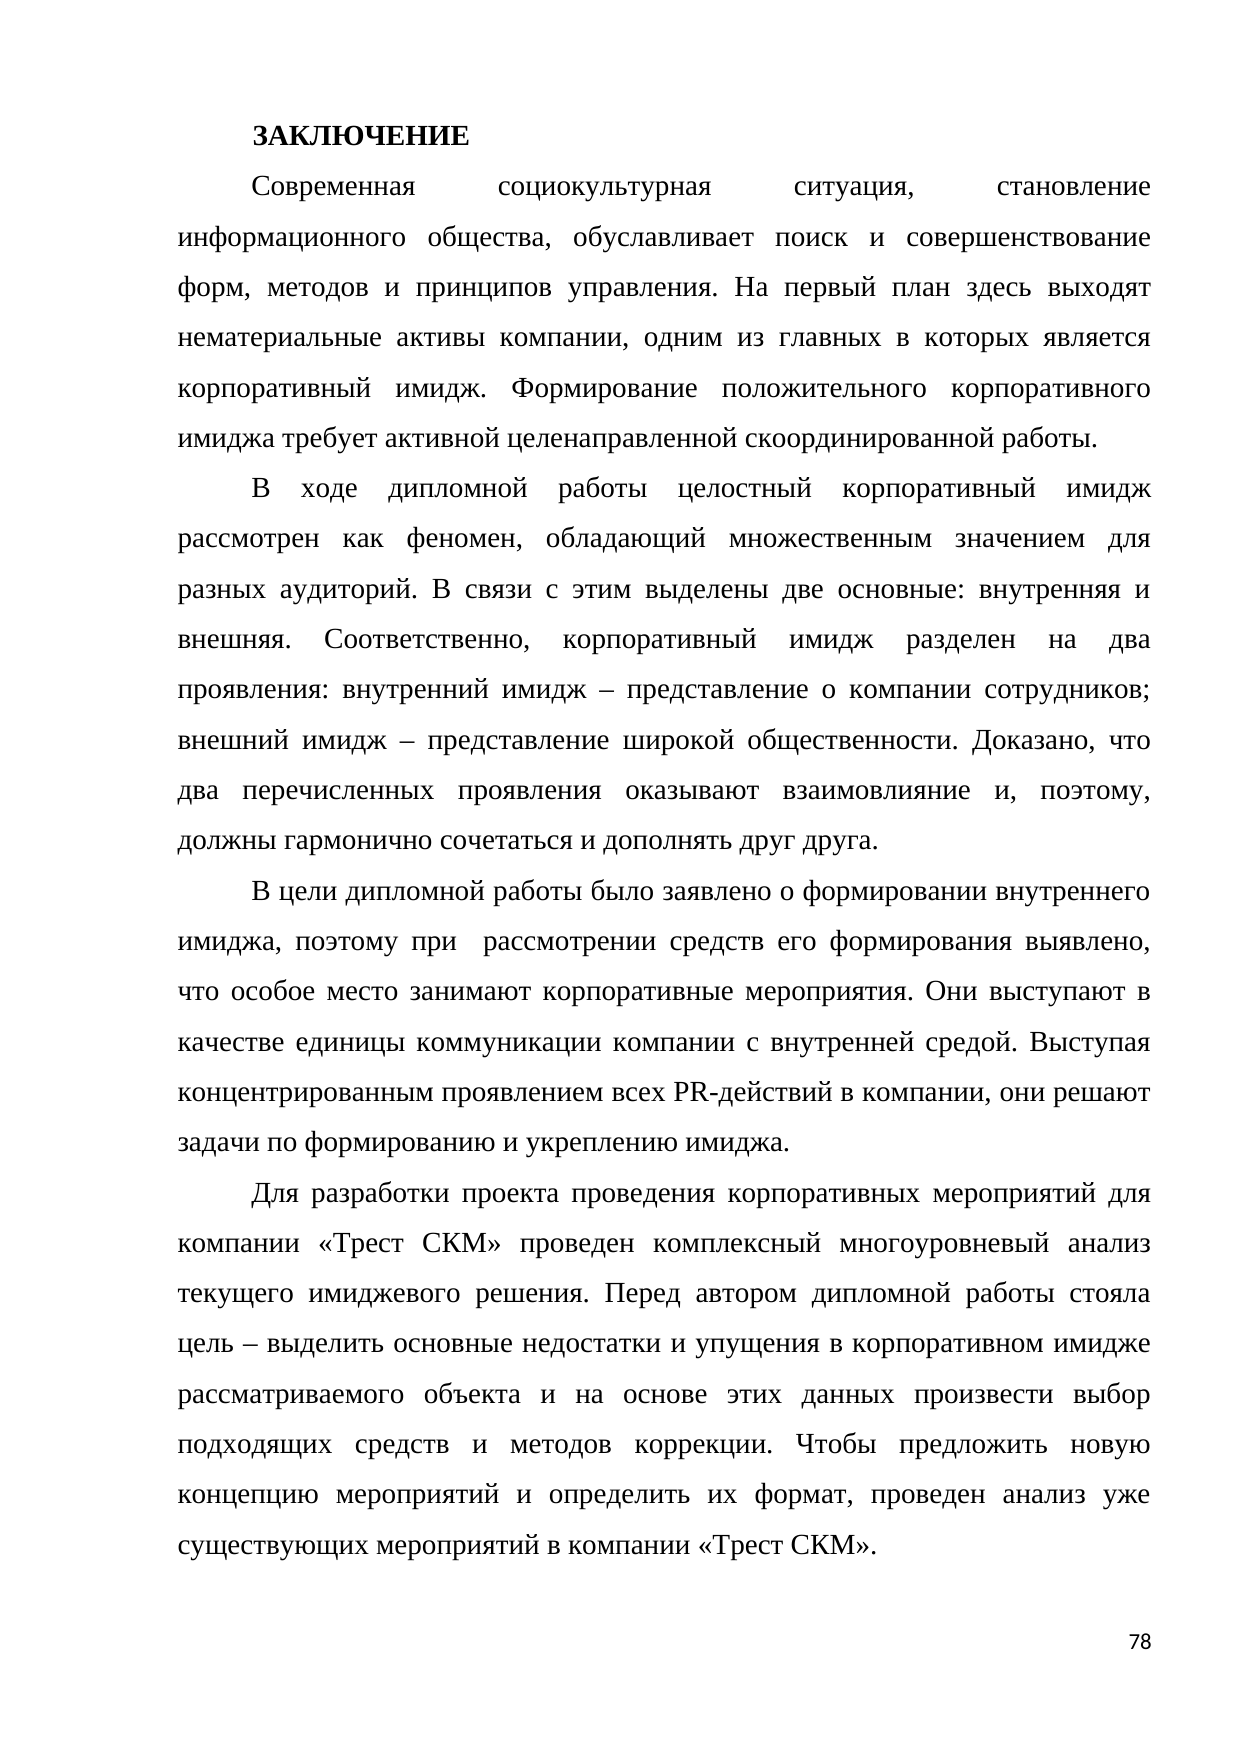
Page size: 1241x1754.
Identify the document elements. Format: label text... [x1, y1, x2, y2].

text Современная социокультурная ситуация, становление информационного общества, обуславливает поиск и совершенствование форм, методов и принципов управления. На первый план здесь выходят нематериальные активы компании, одним из главных в которых является корпоративный имидж. Формирование положительного корпоративного имиджа требует активной целенаправленной скоординированной работы. [177, 168, 1152, 453]
text В ходе дипломной работы целостный корпоративный имидж рассмотрен как феномен, обладающий множественным значением для разных аудиторий. В связи с этим выделены две основные: внутренняя и внешняя. Соответственно, корпоративный имидж разделен на два проявления: внутренний имидж – представление о компании сотрудников; внешний имидж – представление широкой общественности. Доказано, что два перечисленных проявления оказывают взаимовлияние и, поэтому, должны гармонично сочетаться и дополнять друг друга. [177, 470, 1152, 856]
text Для разработки проекта проведения корпоративных мероприятий для компании «Трест СКМ» проведен комплексный многоуровневый анализ текущего имиджевого решения. Перед автором дипломной работы стояла цель – выделить основные недостатки и упущения в корпоративном имидже рассматриваемого объекта и на основе этих данных произвести выбор подходящих средств и методов коррекции. Чтобы предложить новую концепцию мероприятий и определить их формат, проведен анализ уже существующих мероприятий в компании «Трест СКМ». [177, 1175, 1152, 1560]
text В цели дипломной работы было заявлено о формировании внутреннего имиджа, поэтому при рассмотрении средств его формирования выявлено, что особое место занимают корпоративные мероприятия. Они выступают в качестве единицы коммуникации компании с внутренней средой. Выступая концентрированным проявлением всех PR-действий в компании, они решают задачи по формированию и укреплению имиджа. [177, 873, 1152, 1158]
text ЗАКЛЮЧЕНИЕ [177, 118, 1152, 152]
